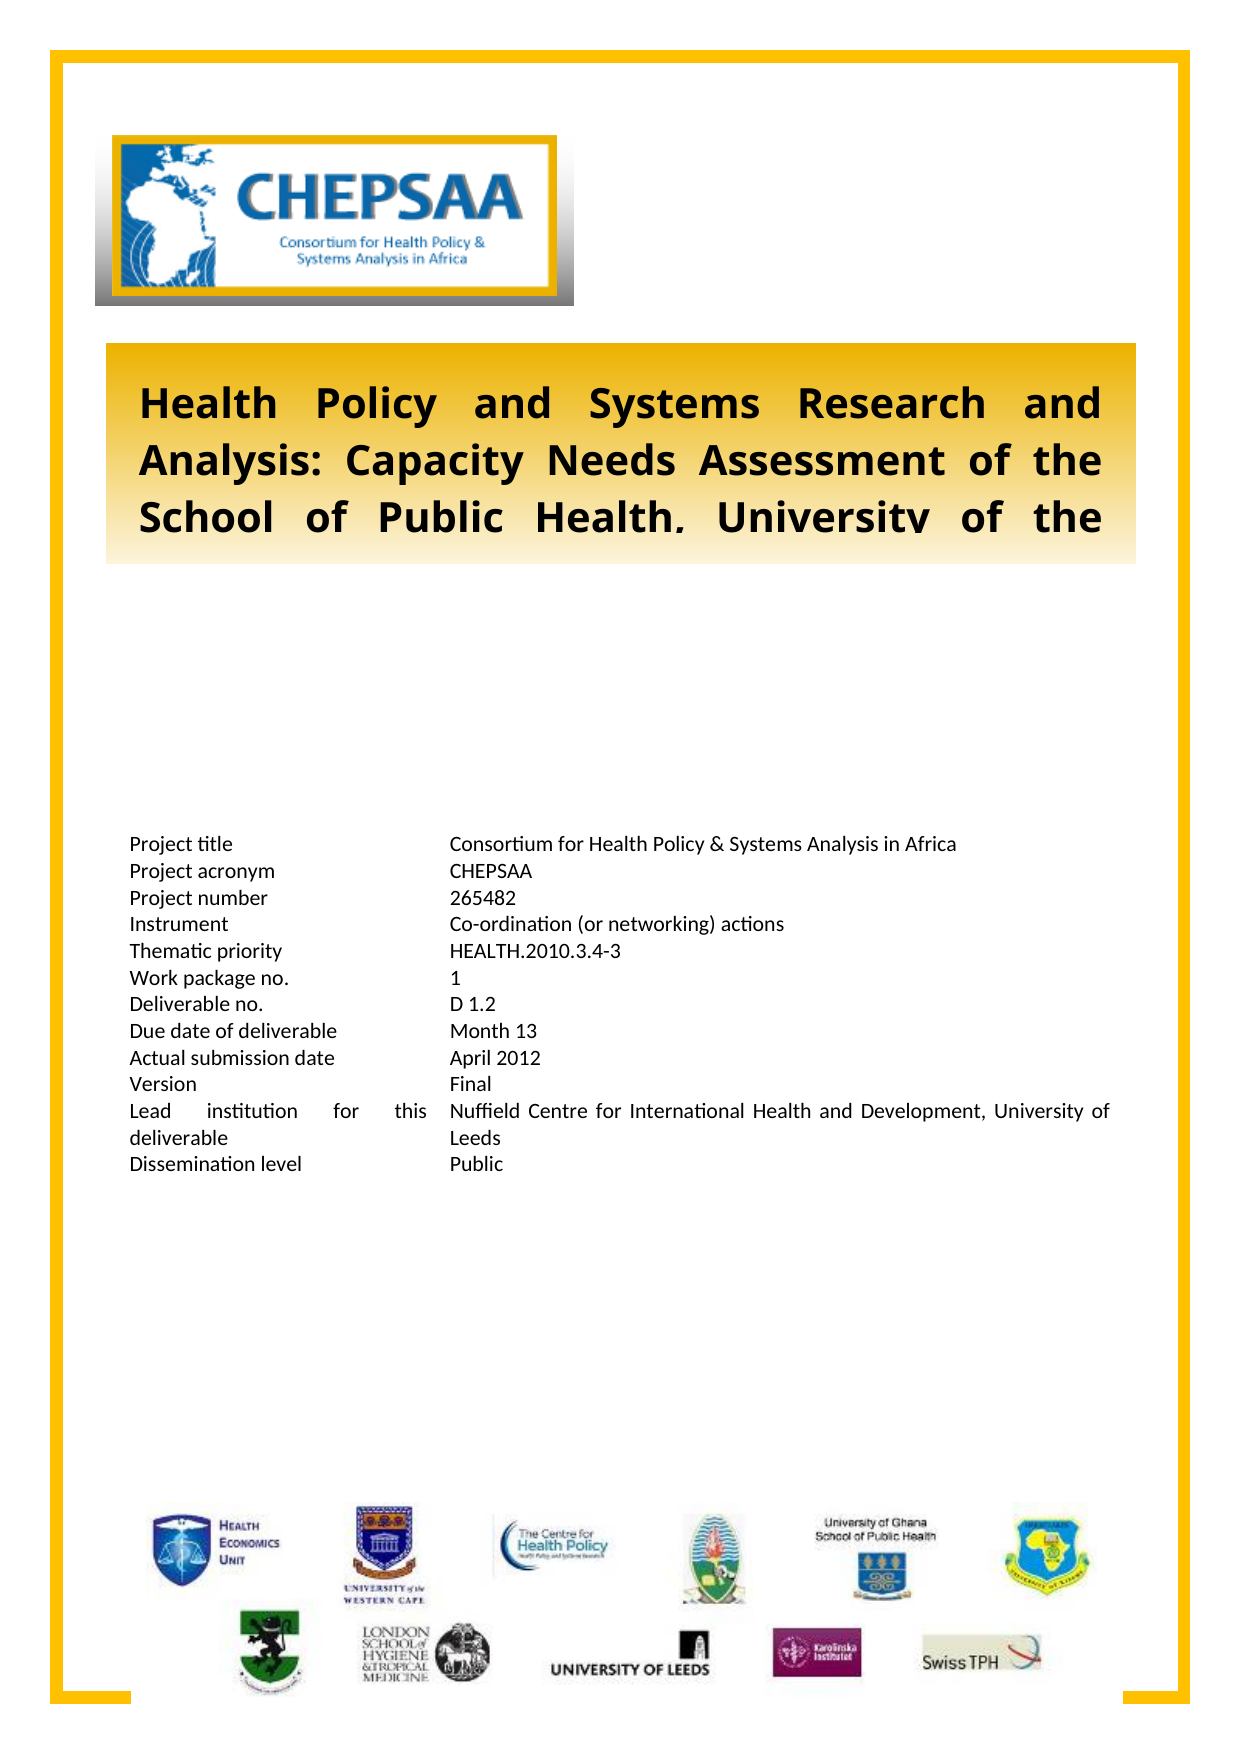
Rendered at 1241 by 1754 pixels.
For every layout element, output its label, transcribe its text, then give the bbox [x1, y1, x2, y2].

table_header Consortium for Health Policy & Systems Analysis in Africa [438, 830, 1122, 857]
table_cell 265482 [438, 884, 1122, 910]
table_cell Work package no. [118, 964, 438, 990]
table_cell April 2012 [438, 1044, 1122, 1070]
table_cell Instrument [118, 910, 438, 937]
table_cell Actual submission date [118, 1044, 438, 1070]
table_cell Month 13 [438, 1017, 1122, 1044]
table_cell D 1.2 [438, 990, 1122, 1017]
table_cell Nuffield Centre for International Health and Development, University of Leeds [438, 1097, 1122, 1150]
table_cell Thematic priority [118, 937, 438, 964]
table_cell Dissemination level [118, 1150, 438, 1177]
table_cell Deliverable no. [118, 990, 438, 1017]
table_cell Lead institution for this deliverable [118, 1097, 438, 1150]
table_cell CHEPSAA [438, 857, 1122, 884]
table_cell Final [438, 1070, 1122, 1097]
table_cell Project acronym [118, 857, 438, 884]
table_cell Project number [118, 884, 438, 910]
picture [112, 135, 557, 296]
table_cell Co-ordination (or networking) actions [438, 910, 1122, 937]
table_cell Public [438, 1150, 1122, 1177]
table_cell Version [118, 1070, 438, 1097]
table_cell Due date of deliverable [118, 1017, 438, 1044]
table_header Project title [118, 830, 438, 857]
table_cell 1 [438, 964, 1122, 990]
table_cell HEALTH.2010.3.4-3 [438, 937, 1122, 964]
picture [146, 1502, 1097, 1706]
